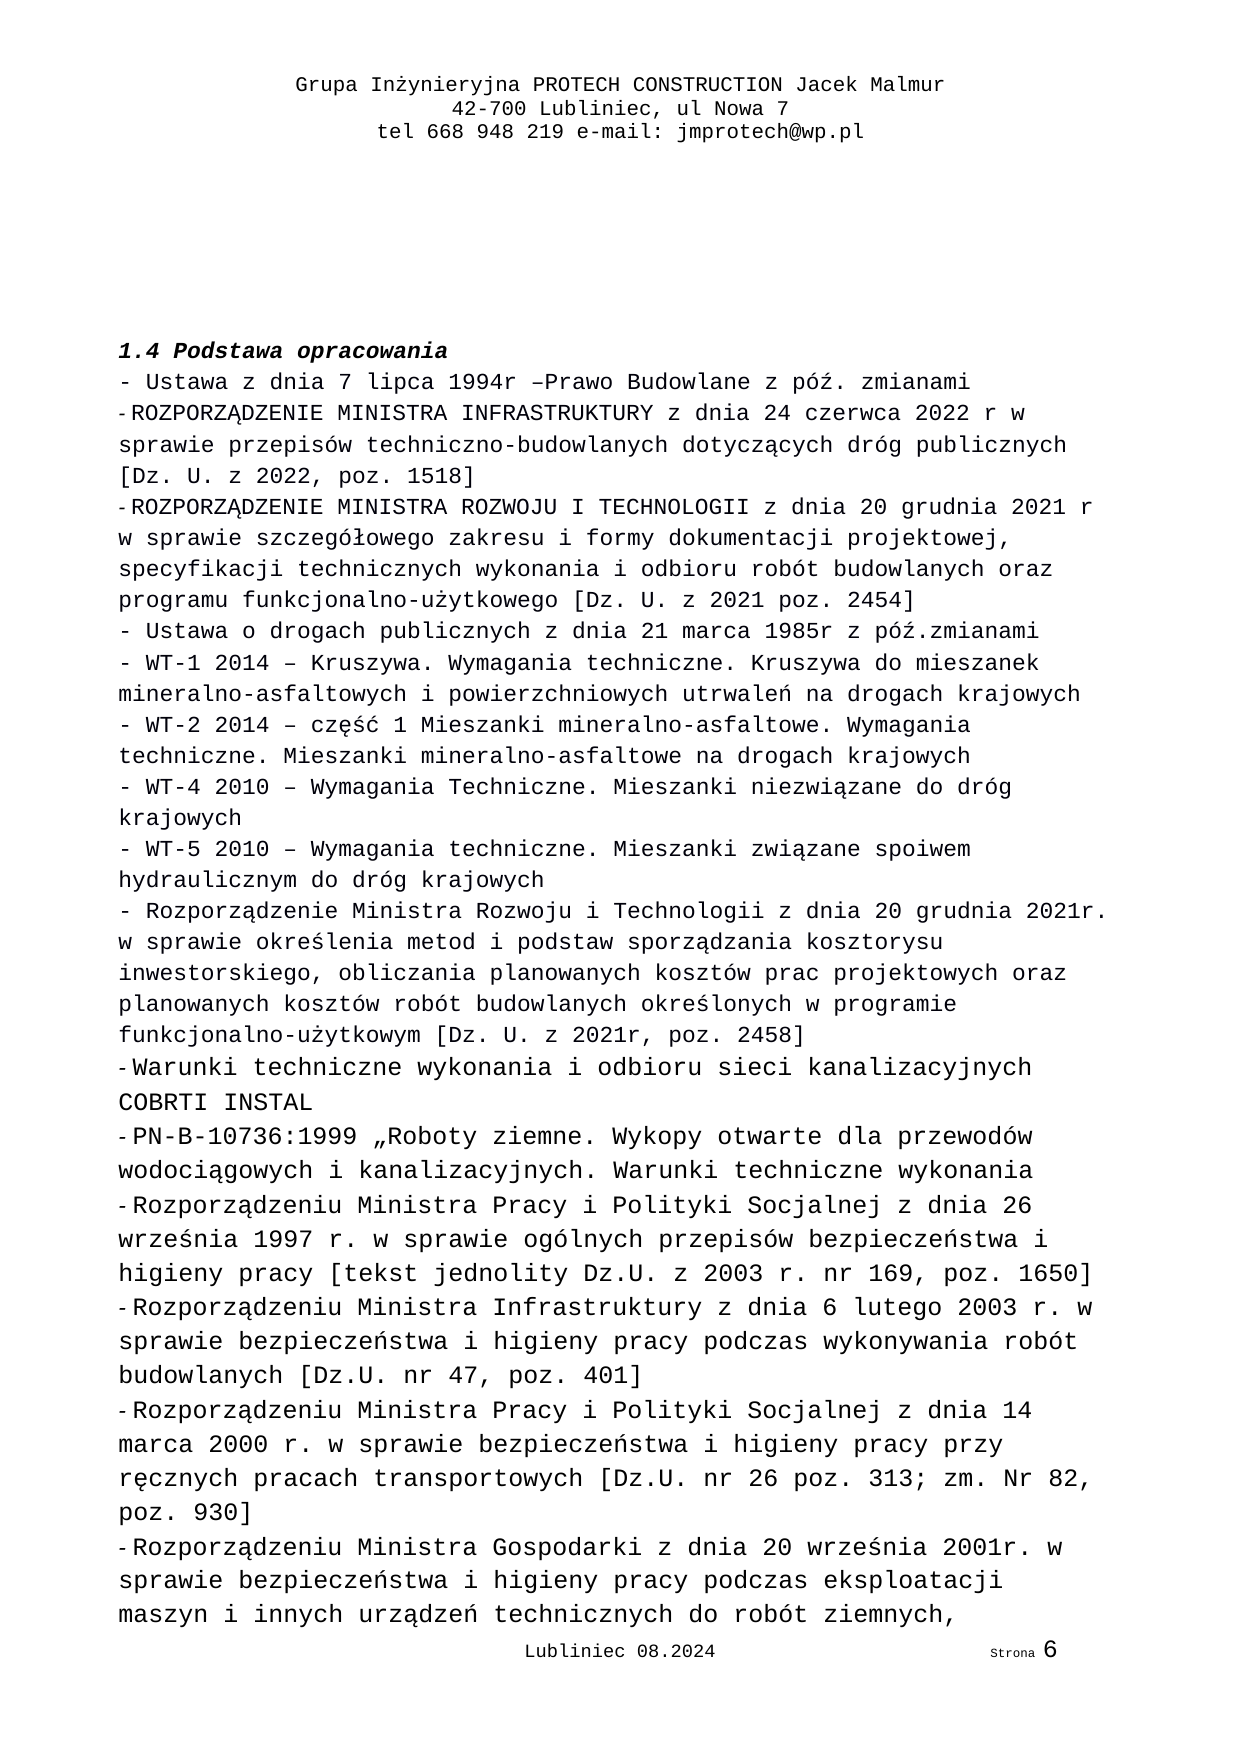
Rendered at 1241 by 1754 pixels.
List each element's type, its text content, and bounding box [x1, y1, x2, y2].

text budowlanych [Dz.U. nr 47, poz. 401] [118, 1363, 1122, 1391]
text września 1997 r. w sprawie ogólnych przepisów bezpieczeństwa i [118, 1226, 1122, 1255]
text w sprawie określenia metod i podstaw sporządzania kosztorysu [118, 930, 1122, 956]
text - Ustawa z dnia 7 lipca 1994r –Prawo Budowlane z póź. zmianami [118, 370, 1122, 396]
text - Rozporządzeniu Ministra Pracy i Polityki Socjalnej z dnia 14 [118, 1397, 1122, 1426]
text - Rozporządzeniu Ministra Infrastruktury z dnia 6 lutego 2003 r. w [118, 1294, 1122, 1323]
text mineralno-asfaltowych i powierzchniowych utrwaleń na drogach krajowych [118, 682, 1122, 708]
text marca 2000 r. w sprawie bezpieczeństwa i higieny pracy przy [118, 1432, 1122, 1460]
text - WT-4 2010 – Wymagania Techniczne. Mieszanki niezwiązane do dróg [118, 775, 1122, 801]
text - ROZPORZĄDZENIE MINISTRA INFRASTRUKTURY z dnia 24 czerwca 2022 r w [118, 401, 1122, 428]
text sprawie bezpieczeństwa i higieny pracy podczas wykonywania robót [118, 1329, 1122, 1357]
text planowanych kosztów robót budowlanych określonych w programie [118, 992, 1122, 1018]
text - Rozporządzenie Ministra Rozwoju i Technologii z dnia 20 grudnia 2021r. [118, 899, 1122, 925]
text poz. 930] [118, 1499, 1122, 1528]
text funkcjonalno-użytkowym [Dz. U. z 2021r, poz. 2458] [118, 1023, 1122, 1049]
text programu funkcjonalno-użytkowego [Dz. U. z 2021 poz. 2454] [118, 589, 1122, 615]
text techniczne. Mieszanki mineralno-asfaltowe na drogach krajowych [118, 744, 1122, 770]
text - PN-B-10736:1999 „Roboty ziemne. Wykopy otwarte dla przewodów [118, 1123, 1122, 1152]
text - Warunki techniczne wykonania i odbioru sieci kanalizacyjnych [118, 1054, 1122, 1083]
text - WT-2 2014 – część 1 Mieszanki mineralno-asfaltowe. Wymagania [118, 713, 1122, 739]
text hydraulicznym do dróg krajowych [118, 868, 1122, 894]
text COBRTI INSTAL [118, 1089, 1122, 1117]
text - WT-5 2010 – Wymagania techniczne. Mieszanki związane spoiwem [118, 837, 1122, 863]
text sprawie bezpieczeństwa i higieny pracy podczas eksploatacji [118, 1568, 1122, 1596]
text wodociągowych i kanalizacyjnych. Warunki techniczne wykonania [118, 1158, 1122, 1186]
text w sprawie szczegółowego zakresu i formy dokumentacji projektowej, [118, 527, 1122, 553]
text ręcznych pracach transportowych [Dz.U. nr 26 poz. 313; zm. Nr 82, [118, 1466, 1122, 1494]
text 1.4 Podstawa opracowania [118, 339, 1122, 365]
text - WT-1 2014 – Kruszywa. Wymagania techniczne. Kruszywa do mieszanek [118, 651, 1122, 677]
text higieny pracy [tekst jednolity Dz.U. z 2003 r. nr 169, poz. 1650] [118, 1260, 1122, 1289]
text - Rozporządzeniu Ministra Pracy i Polityki Socjalnej z dnia 26 [118, 1192, 1122, 1221]
text krajowych [118, 806, 1122, 832]
text - Ustawa o drogach publicznych z dnia 21 marca 1985r z póź.zmianami [118, 620, 1122, 646]
text inwestorskiego, obliczania planowanych kosztów prac projektowych oraz [118, 961, 1122, 987]
text specyfikacji technicznych wykonania i odbioru robót budowlanych oraz [118, 558, 1122, 584]
text - Rozporządzeniu Ministra Gospodarki z dnia 20 września 2001r. w [118, 1533, 1122, 1562]
text [Dz. U. z 2022, poz. 1518] [118, 464, 1122, 490]
text - ROZPORZĄDZENIE MINISTRA ROZWOJU I TECHNOLOGII z dnia 20 grudnia 2021 r [118, 495, 1122, 521]
text maszyn i innych urządzeń technicznych do robót ziemnych, [118, 1602, 1122, 1630]
text sprawie przepisów techniczno-budowlanych dotyczących dróg publicznych [118, 433, 1122, 459]
